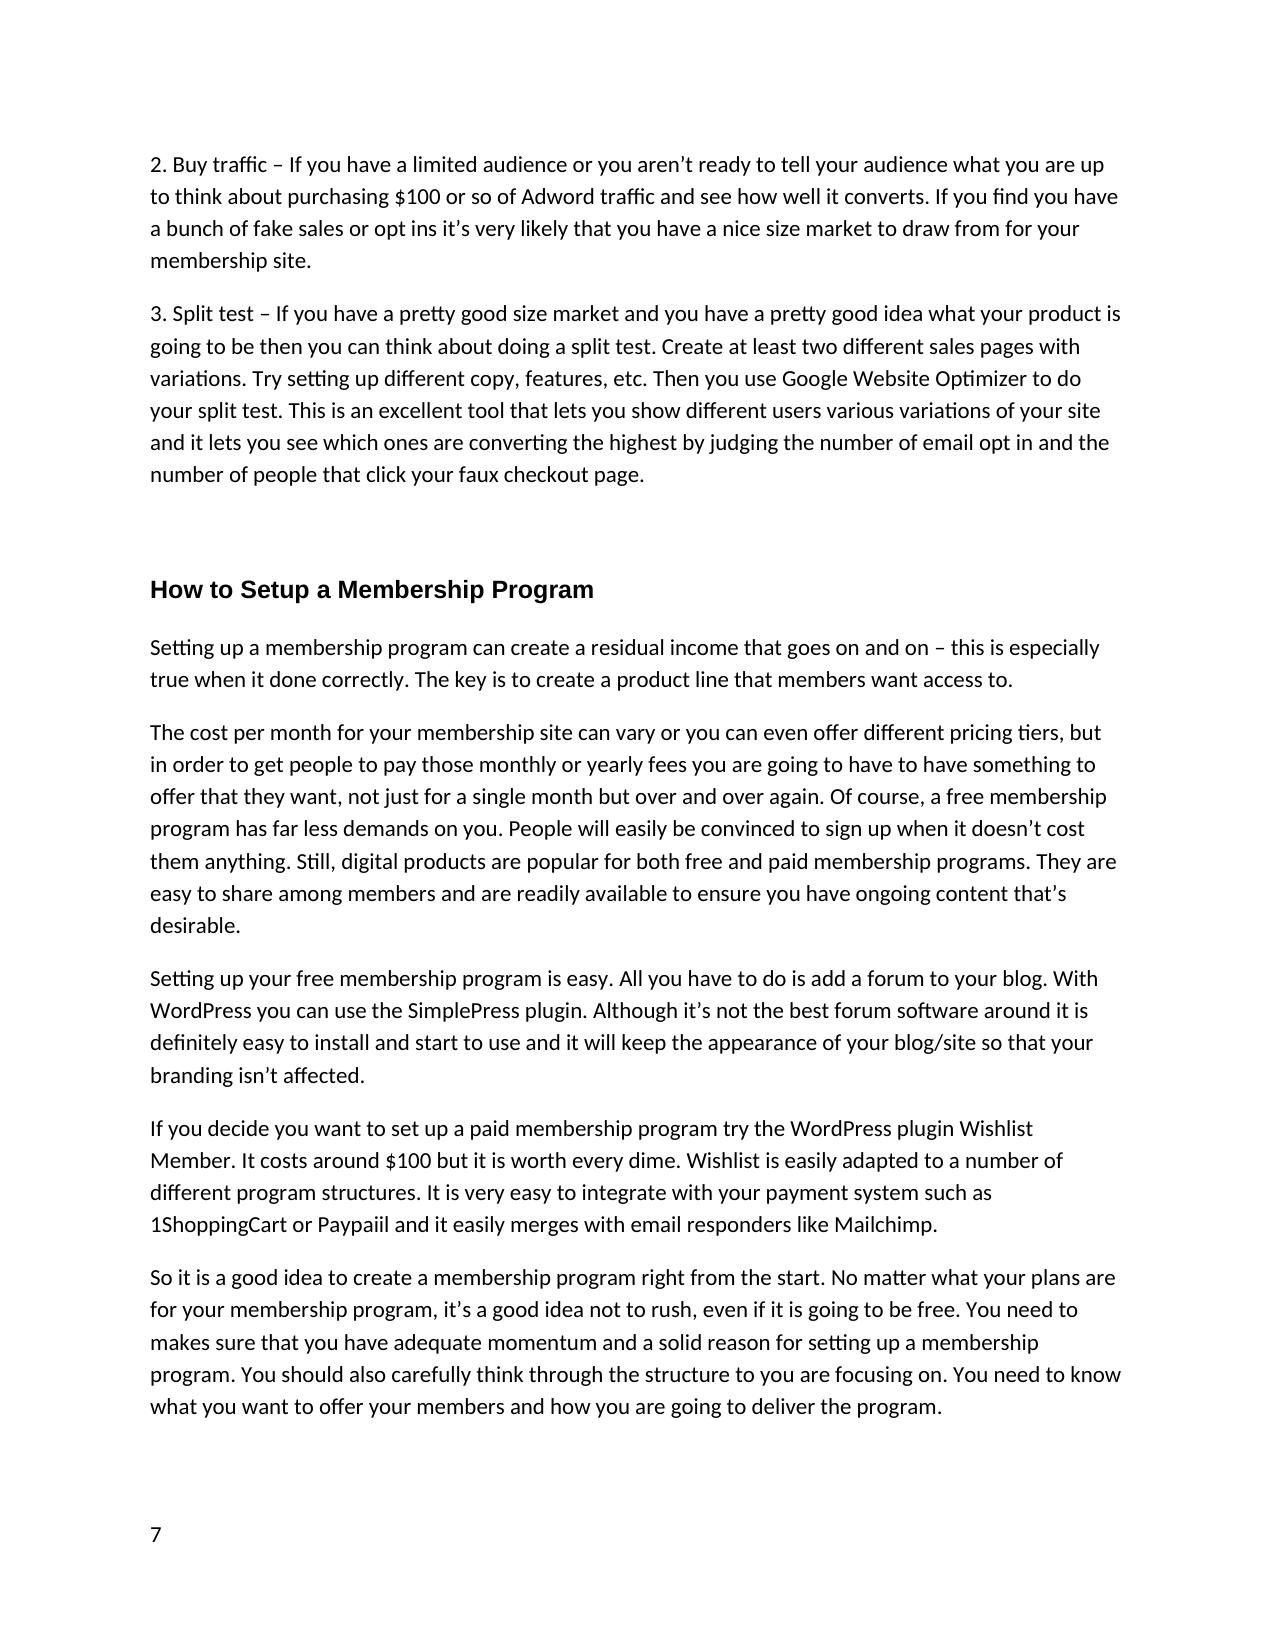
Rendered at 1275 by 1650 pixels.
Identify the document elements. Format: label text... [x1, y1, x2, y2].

subtitle How to Setup a Membership Program [150, 575, 1125, 604]
text The cost per month for your membership site can vary or you can even offer different pricing tiers, but in order to get people to pay those monthly or yearly fees you are going to have to have something to offer that they want, not just for a single month but over and over again. Of course, a free membership program has far less demands on you. People will easily be convinced to sign up when it doesn’t cost them anything. Still, digital products are popular for both free and paid membership programs. They are easy to share among members and are readily available to ensure you have ongoing content that’s desirable. [150, 718, 1125, 939]
text Setting up a membership program can create a residual income that goes on and on – this is especially true when it done correctly. The key is to create a product line that members want access to. [150, 633, 1125, 693]
text 3. Split test – If you have a pretty good size market and you have a pretty good idea what your product is going to be then you can think about doing a split test. Create at least two different sales pages with variations. Try setting up different copy, features, etc. Then you use Google Website Optimizer to do your split test. This is an excellent tool that lets you show different users various variations of your site and it lets you see which ones are converting the highest by judging the number of email opt in and the number of people that click your faux checkout page. [150, 299, 1125, 488]
text If you decide you want to set up a paid membership program try the WordPress plugin Wishlist Member. It costs around $100 but it is worth every dime. Wishlist is easily adapted to a number of different program structures. It is very easy to integrate with your payment system such as 1ShoppingCart or Paypaiil and it easily merges with email responders like Mailchimp. [150, 1114, 1125, 1238]
text So it is a good idea to create a membership program right from the start. No matter what your plans are for your membership program, it’s a good idea not to rush, even if it is going to be free. You need to makes sure that you have adequate momentum and a solid reason for setting up a membership program. You should also carefully think through the structure to you are focusing on. You need to know what you want to offer your members and how you are going to deliver the program. [150, 1263, 1125, 1420]
text Setting up your free membership program is easy. All you have to do is add a forum to your blog. With WordPress you can use the SimplePress plugin. Although it’s not the best forum software around it is definitely easy to install and start to use and it will keep the appearance of your blog/site so that your branding isn’t affected. [150, 964, 1125, 1089]
text 2. Buy traffic – If you have a limited audience or you aren’t ready to tell your audience what you are up to think about purchasing $100 or so of Adword traffic and see how well it converts. If you find you have a bunch of fake sales or opt ins it’s very likely that you have a nice size market to draw from for your membership site. [150, 150, 1125, 274]
